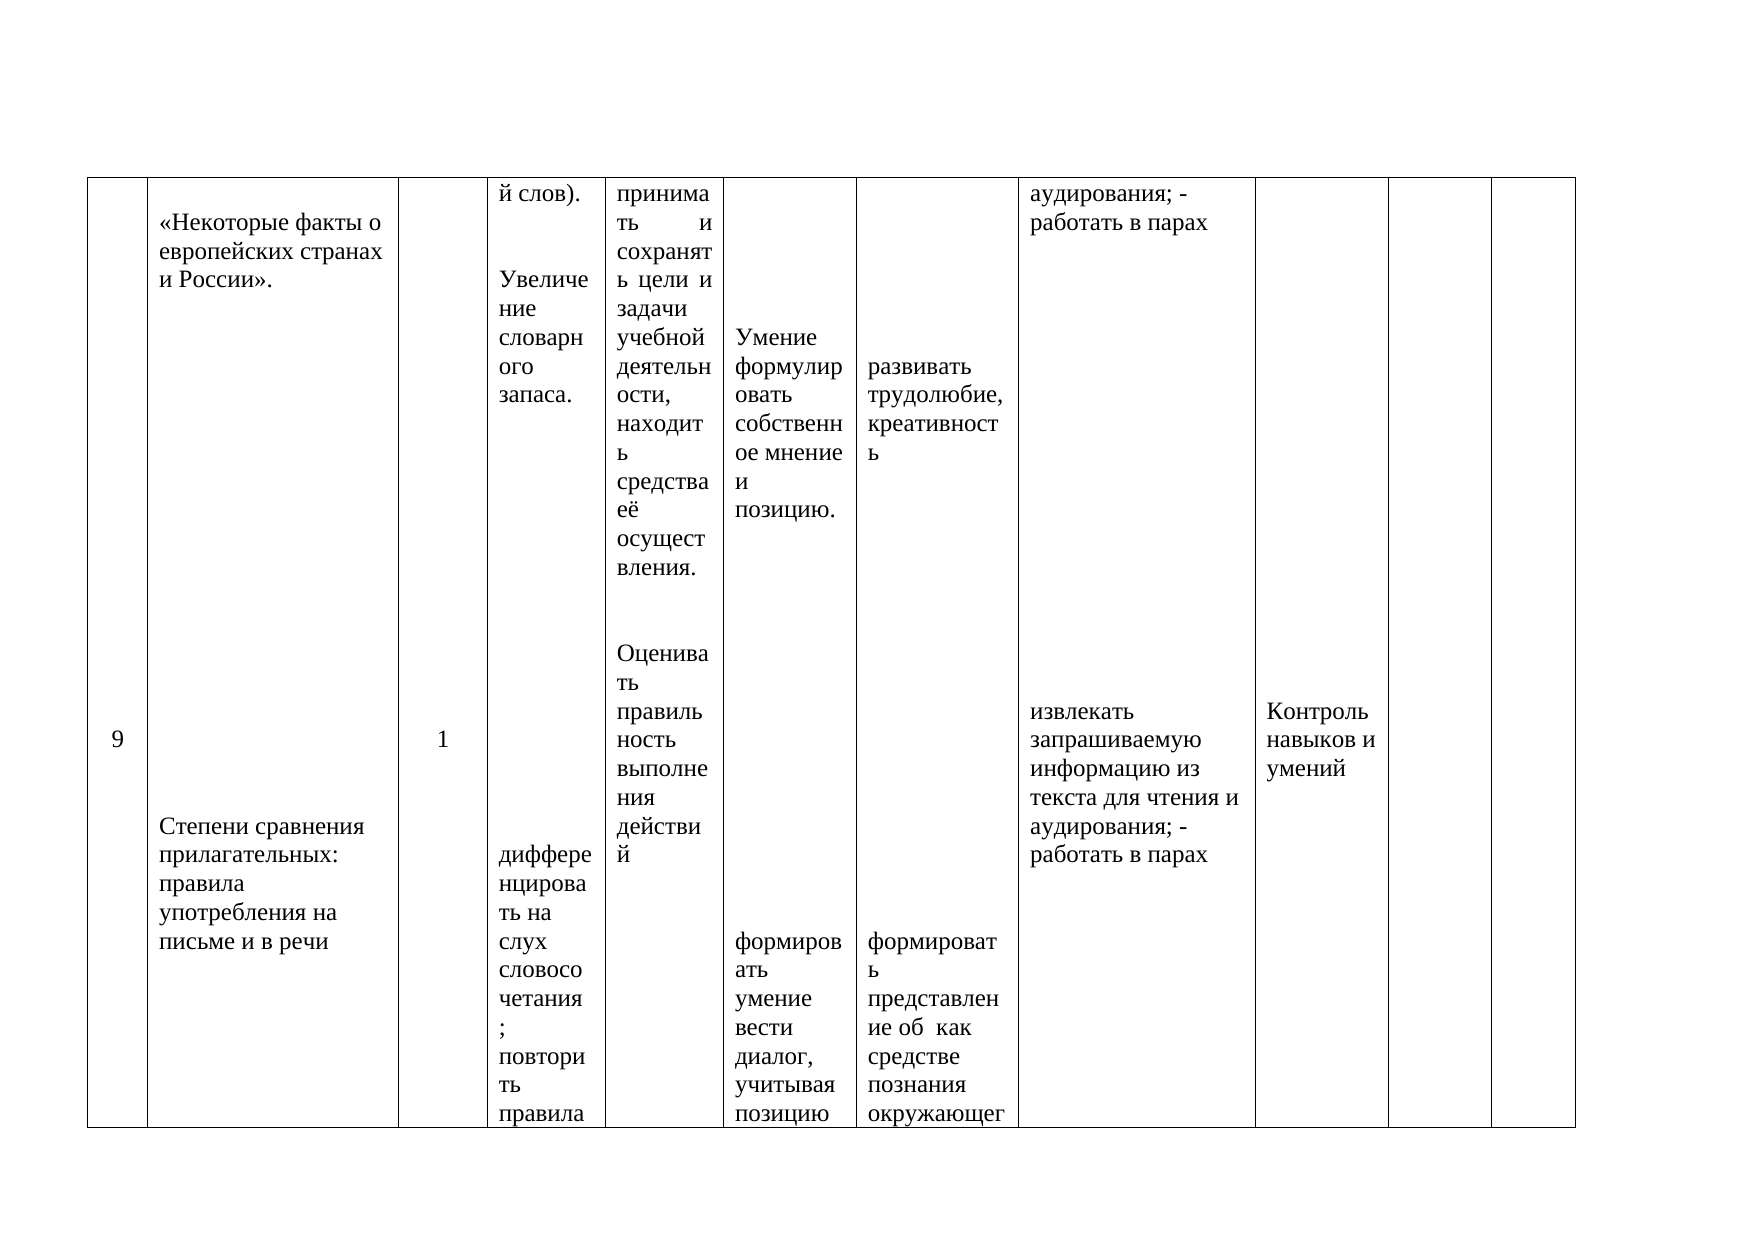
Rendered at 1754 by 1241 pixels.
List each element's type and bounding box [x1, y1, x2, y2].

table_cell [1256, 178, 1388, 1127]
table_cell [148, 178, 398, 1127]
table_cell [1492, 178, 1575, 1127]
table_cell [724, 178, 856, 1127]
table_cell [88, 178, 147, 1127]
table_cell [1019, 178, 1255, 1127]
table_cell [399, 178, 487, 1127]
table_cell [1389, 178, 1491, 1127]
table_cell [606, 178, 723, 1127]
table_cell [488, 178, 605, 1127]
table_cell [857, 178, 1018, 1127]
